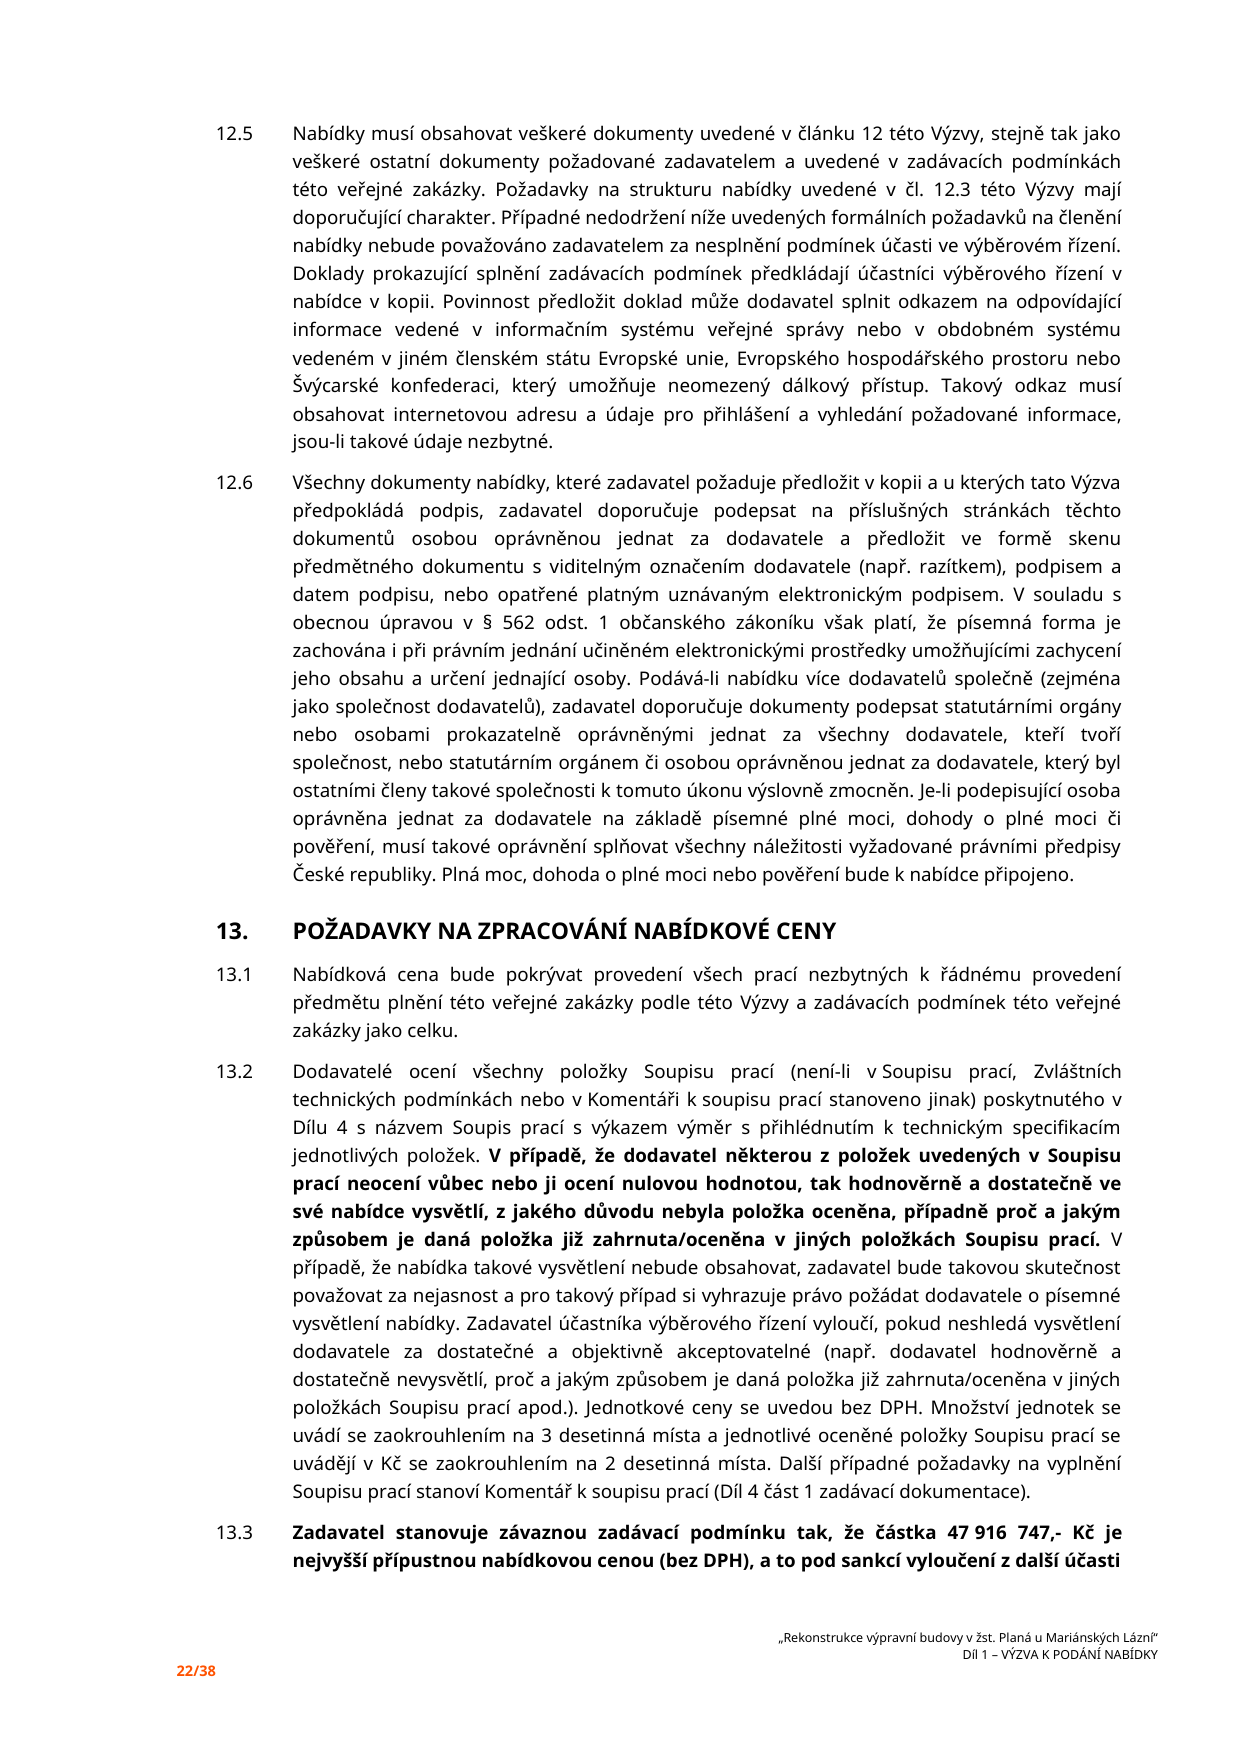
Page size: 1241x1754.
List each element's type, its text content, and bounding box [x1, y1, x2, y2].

text Nabídková cena bude pokrývat provedení všech prací nezbytných k řádnému provedení předmětu plnění této veřejné zakázky podle této Výzvy a zadávacích podmínek této veřejné zakázky jako celku. [216, 962, 1122, 1043]
text Všechny dokumenty nabídky, které zadavatel požaduje předložit v kopii a u kterých tato Výzva předpokládá podpis, zadavatel doporučuje podepsat na příslušných stránkách těchto dokumentů osobou oprávněnou jednat za dodavatele a předložit ve formě skenu předmětného dokumentu s viditelným označením dodavatele (např. razítkem), podpisem a datem podpisu, nebo opatřené platným uznávaným elektronickým podpisem. V souladu s obecnou úpravou v § 562 odst. 1 občanského zákoníku však platí, že písemná forma je zachována i při právním jednání učiněném elektronickými prostředky umožňujícími zachycení jeho obsahu a určení jednající osoby. Podává-li nabídku více dodavatelů společně (zejména jako společnost dodavatelů), zadavatel doporučuje dokumenty podepsat statutárními orgány nebo osobami prokazatelně oprávněnými jednat za všechny dodavatele, kteří tvoří společnost, nebo statutárním orgánem či osobou oprávněnou jednat za dodavatele, který byl ostatními členy takové společnosti k tomuto úkonu výslovně zmocněn. Je-li podepisující osoba oprávněna jednat za dodavatele na základě písemné plné moci, dohody o plné moci či pověření, musí takové oprávnění splňovat všechny náležitosti vyžadované právními předpisy České republiky. Plná moc, dohoda o plné moci nebo pověření bude k nabídce připojeno. [216, 469, 1122, 887]
text POŽADAVKY NA ZPRACOVÁNÍ NABÍDKOVÉ CENY [216, 915, 1122, 946]
text Dodavatelé ocení všechny položky Soupisu prací (není-li v Soupisu prací, Zvláštních technických podmínkách nebo v Komentáři k soupisu prací stanoveno jinak) poskytnutého v Dílu 4 s názvem Soupis prací s výkazem výměr s přihlédnutím k technickým specifikacím jednotlivých položek. V případě, že dodavatel některou z položek uvedených v Soupisu prací neocení vůbec nebo ji ocení nulovou hodnotou, tak hodnověrně a dostatečně ve své nabídce vysvětlí, z jakého důvodu nebyla položka oceněna, případně proč a jakým způsobem je daná položka již zahrnuta/oceněna v jiných položkách Soupisu prací. V případě, že nabídka takové vysvětlení nebude obsahovat, zadavatel bude takovou skutečnost považovat za nejasnost a pro takový případ si vyhrazuje právo požádat dodavatele o písemné vysvětlení nabídky. Zadavatel účastníka výběrového řízení vyloučí, pokud neshledá vysvětlení dodavatele za dostatečné a objektivně akceptovatelné (např. dodavatel hodnověrně a dostatečně nevysvětlí, proč a jakým způsobem je daná položka již zahrnuta/oceněna v jiných položkách Soupisu prací apod.). Jednotkové ceny se uvedou bez DPH. Množství jednotek se uvádí se zaokrouhlením na 3 desetinná místa a jednotlivé oceněné položky Soupisu prací se uvádějí v Kč se zaokrouhlením na 2 desetinná místa. Další případné požadavky na vyplnění Soupisu prací stanoví Komentář k soupisu prací (Díl 4 část 1 zadávací dokumentace). [216, 1058, 1122, 1504]
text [216, 1519, 1122, 1572]
text Nabídky musí obsahovat veškeré dokumenty uvedené v článku 12 této Výzvy, stejně tak jako veškeré ostatní dokumenty požadované zadavatelem a uvedené v zadávacích podmínkách této veřejné zakázky. Požadavky na strukturu nabídky uvedené v čl. 12.3 této Výzvy mají doporučující charakter. Případné nedodržení níže uvedených formálních požadavků na členění nabídky nebude považováno zadavatelem za nesplnění podmínek účasti ve výběrovém řízení. Doklady prokazující splnění zadávacích podmínek předkládají účastníci výběrového řízení v nabídce v kopii. Povinnost předložit doklad může dodavatel splnit odkazem na odpovídající informace vedené v informačním systému veřejné správy nebo v obdobném systému vedeném v jiném členském státu Evropské unie, Evropského hospodářského prostoru nebo Švýcarské konfederaci, který umožňuje neomezený dálkový přístup. Takový odkaz musí obsahovat internetovou adresu a údaje pro přihlášení a vyhledání požadované informace, jsou-li takové údaje nezbytné. [216, 121, 1122, 454]
